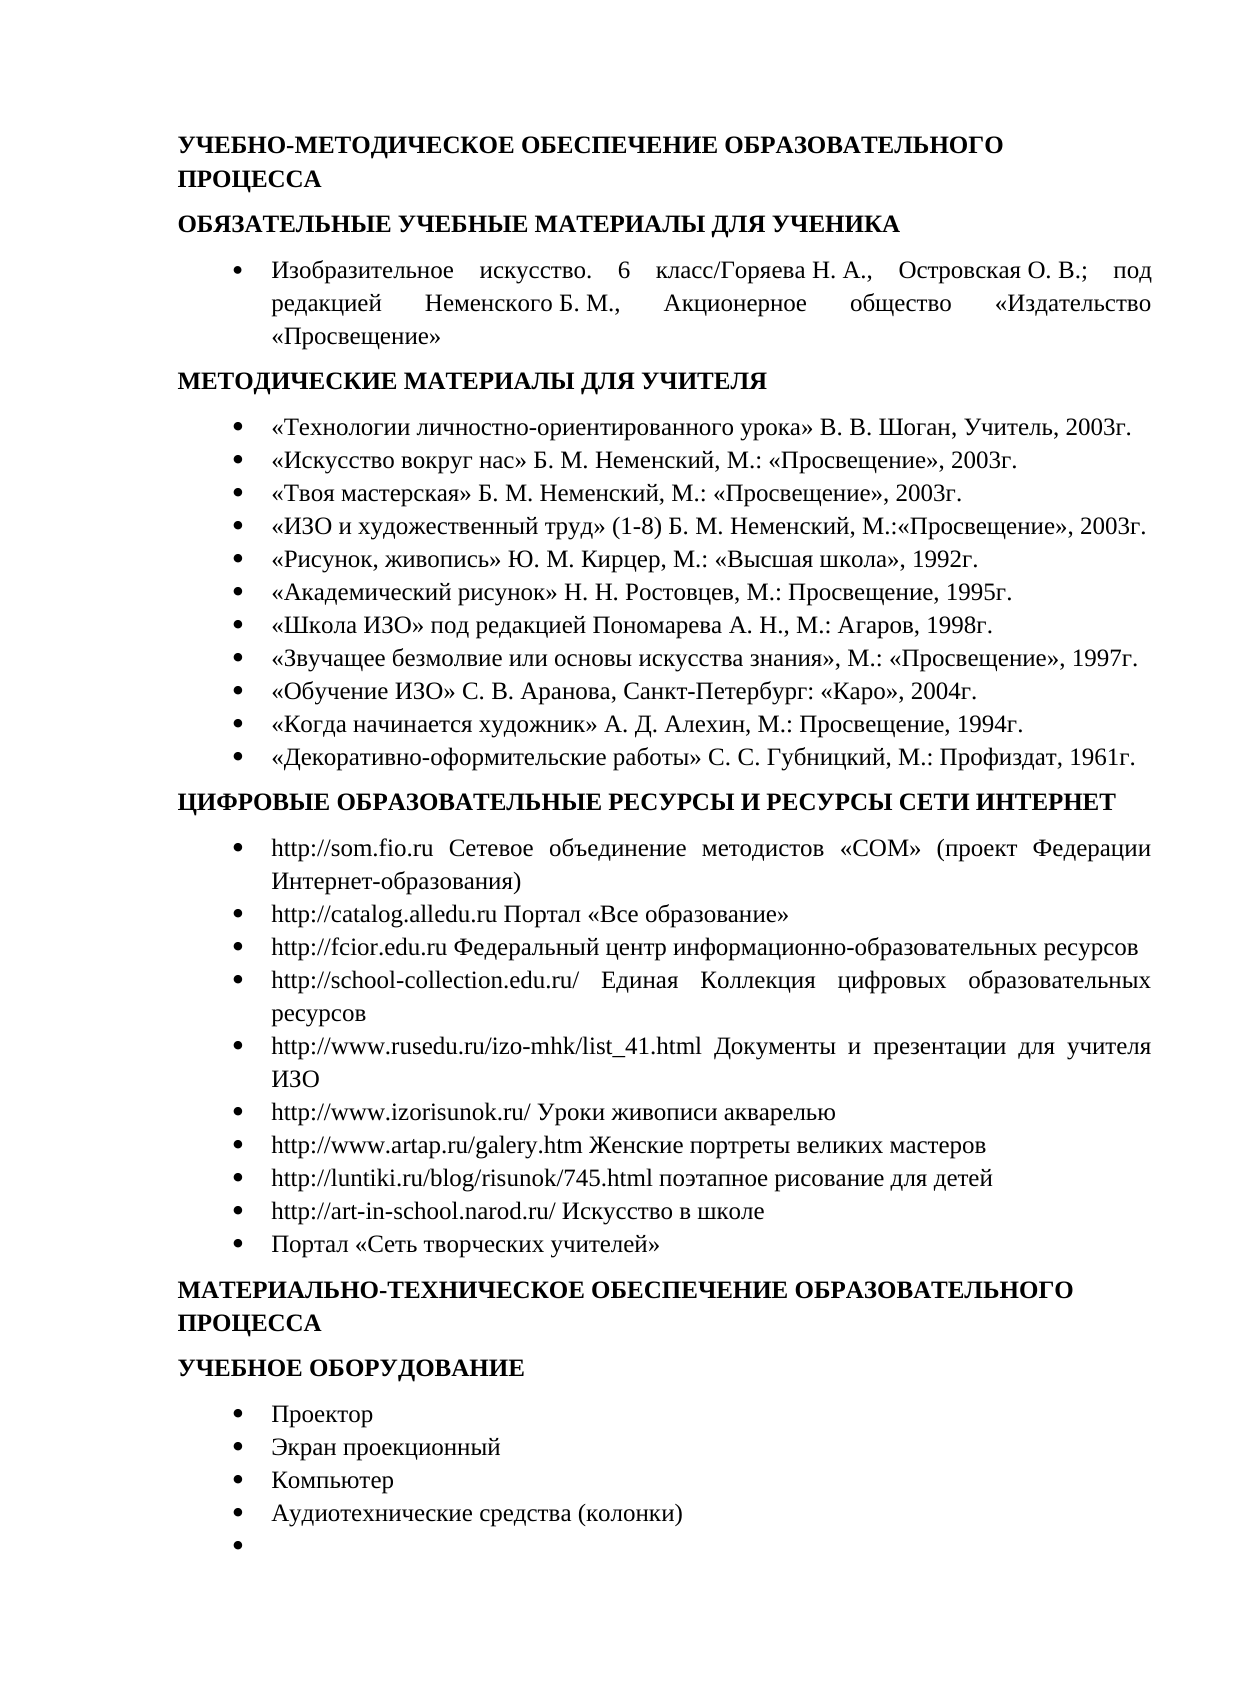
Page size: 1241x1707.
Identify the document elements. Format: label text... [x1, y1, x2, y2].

list «Технологии личностно-ориентированного урока» В. В. Шоган, Учитель, 2003г. [233, 412, 1152, 441]
list Проектор [233, 1399, 1152, 1428]
text ОБЯЗАТЕЛЬНЫЕ УЧЕБНЫЕ МАТЕРИАЛЫ ДЛЯ УЧЕНИКА [177, 209, 1152, 238]
text УЧЕБНО-МЕТОДИЧЕСКОЕ ОБЕСПЕЧЕНИЕ ОБРАЗОВАТЕЛЬНОГО ПРОЦЕССА [177, 131, 1152, 192]
list «Твоя мастерская» Б. М. Неменский, М.: «Просвещение», 2003г. [233, 478, 1152, 507]
text МАТЕРИАЛЬНО-ТЕХНИЧЕСКОЕ ОБЕСПЕЧЕНИЕ ОБРАЗОВАТЕЛЬНОГО ПРОЦЕССА [177, 1275, 1152, 1337]
list http://luntiki.ru/blog/risunok/745.html поэтапное рисование для детей [233, 1163, 1152, 1192]
list «ИЗО и художественный труд» (1-8) Б. М. Неменский, М.:«Просвещение», 2003г. [233, 511, 1152, 539]
text МЕТОДИЧЕСКИЕ МАТЕРИАЛЫ ДЛЯ УЧИТЕЛЯ [177, 366, 1152, 395]
list «Обучение ИЗО» С. В. Аранова, Санкт-Петербург: «Каро», 2004г. [233, 676, 1152, 705]
list http://www.rusedu.ru/izo-mhk/list_41.html Документы и презентации для учителя ИЗО [233, 1031, 1152, 1093]
list http://som.fio.ru Сетевое объединение методистов «СОМ» (проект Федерации Интернет-образования) [233, 833, 1152, 895]
list «Искусство вокруг нас» Б. М. Неменский, М.: «Просвещение», 2003г. [233, 445, 1152, 473]
list «Звучащее безмолвие или основы искусства знания», М.: «Просвещение», 1997г. [233, 643, 1152, 672]
list http://art-in-school.narod.ru/ Искусство в школе [233, 1196, 1152, 1225]
list http://www.artap.ru/galery.htm Женские портреты великих мастеров [233, 1130, 1152, 1159]
list Изобразительное искусство. 6 класс/Горяева Н. А., Островская О. В.; под редакцией Неменского Б. М., Акционерное общество «Издательство «Просвещение» [233, 255, 1152, 349]
list http://school-collection.edu.ru/ Единая Коллекция цифровых образовательных ресурсов [233, 965, 1152, 1027]
list Аудиотехнические средства (колонки) [233, 1498, 1152, 1527]
list Экран проекционный [233, 1432, 1152, 1461]
list «Академический рисунок» Н. Н. Ростовцев, М.: Просвещение, 1995г. [233, 577, 1152, 606]
list Портал «Сеть творческих учителей» [233, 1229, 1152, 1258]
text ЦИФРОВЫЕ ОБРАЗОВАТЕЛЬНЫЕ РЕСУРСЫ И РЕСУРСЫ СЕТИ ИНТЕРНЕТ [177, 787, 1152, 816]
list http://fcior.edu.ru Федеральный центр информационно-образовательных ресурсов [233, 932, 1152, 961]
list «Школа ИЗО» под редакцией Пономарева А. Н., М.: Агаров, 1998г. [233, 610, 1152, 639]
list Компьютер [233, 1465, 1152, 1494]
list http://www.izorisunok.ru/ Уроки живописи акварелью [233, 1097, 1152, 1126]
list «Рисунок, живопись» Ю. М. Кирцер, М.: «Высшая школа», 1992г. [233, 544, 1152, 573]
list http://catalog.alledu.ru Портал «Все образование» [233, 899, 1152, 928]
list «Когда начинается художник» А. Д. Алехин, М.: Просвещение, 1994г. [233, 709, 1152, 738]
text УЧЕБНОЕ ОБОРУДОВАНИЕ [177, 1353, 1152, 1382]
list «Декоративно-оформительские работы» С. С. Губницкий, М.: Профиздат, 1961г. [233, 742, 1152, 771]
